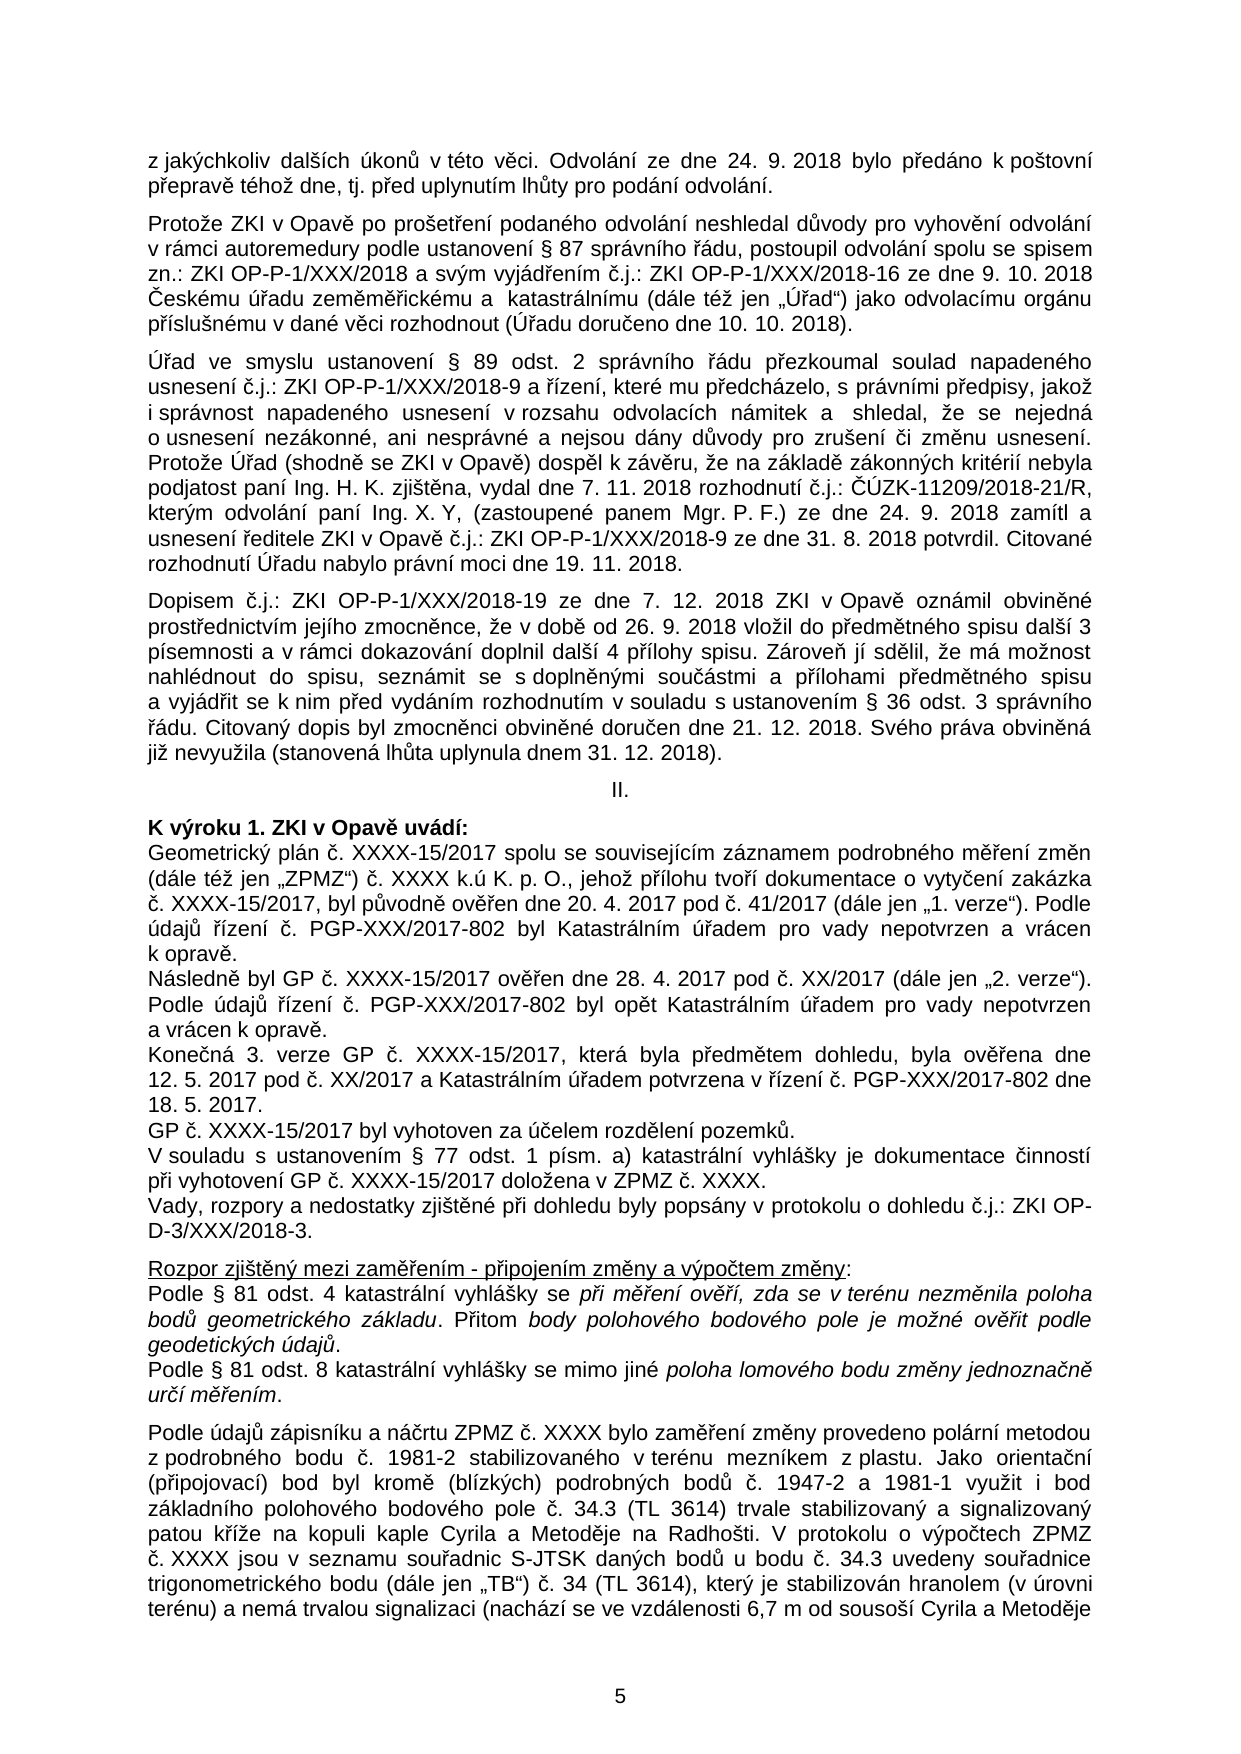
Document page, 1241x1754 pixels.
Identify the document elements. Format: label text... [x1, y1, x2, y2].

text Konečná 3. verze GP č. XXXX-15/2017, která byla předmětem dohledu, byla ověřena dne 12. 5. 2017 pod č. XX/2017 a Katastrálním úřadem potvrzena v řízení č. PGP-XXX/2017-802 dne 18. 5. 2017. [148, 1042, 1093, 1118]
text Geometrický plán č. XXXX-15/2017 spolu se souvisejícím záznamem podrobného měření změn (dále též jen „ZPMZ“) č. XXXX k.ú K. p. O., jehož přílohu tvoří dokumentace o vytyčení zakázka č. XXXX-15/2017, byl původně ověřen dne 20. 4. 2017 pod č. 41/2017 (dále jen „1. verze“). Podle údajů řízení č. PGP-XXX/2017-802 byl Katastrálním úřadem pro vady nepotvrzen a vrácen k opravě. [148, 840, 1093, 966]
text GP č. XXXX-15/2017 byl vyhotoven za účelem rozdělení pozemků. [148, 1118, 1093, 1143]
text K výroku 1. ZKI v Opavě uvádí: [148, 815, 1093, 840]
text Podle § 81 odst. 4 katastrální vyhlášky se při měření ověří, zda se v terénu nezměnila poloha bodů geometrického základu. Přitom body polohového bodového pole je možné ověřit podle geodetických údajů. [148, 1281, 1093, 1357]
text Následně byl GP č. XXXX-15/2017 ověřen dne 28. 4. 2017 pod č. XX/2017 (dále jen „2. verze“). Podle údajů řízení č. PGP-XXX/2017-802 byl opět Katastrálním úřadem pro vady nepotvrzen a vrácen k opravě. [148, 966, 1093, 1042]
text Protože ZKI v Opavě po prošetření podaného odvolání neshledal důvody pro vyhovění odvolání v rámci autoremedury podle ustanovení § 87 správního řádu, postoupil odvolání spolu se spisem zn.: ZKI OP-P-1/XXX/2018 a svým vyjádřením č.j.: ZKI OP-P-1/XXX/2018-16 ze dne 9. 10. 2018 Českému úřadu zeměměřickému a katastrálnímu (dále též jen „Úřad“) jako odvolacímu orgánu příslušnému v dané věci rozhodnout (Úřadu doručeno dne 10. 10. 2018). [148, 211, 1093, 337]
text Dopisem č.j.: ZKI OP-P-1/XXX/2018-19 ze dne 7. 12. 2018 ZKI v Opavě oznámil obviněné prostřednictvím jejího zmocněnce, že v době od 26. 9. 2018 vložil do předmětného spisu další 3 písemnosti a v rámci dokazování doplnil další 4 přílohy spisu. Zároveň jí sdělil, že má možnost nahlédnout do spisu, seznámit se s doplněnými součástmi a přílohami předmětného spisu a vyjádřit se k nim před vydáním rozhodnutím v souladu s ustanovením § 36 odst. 3 správního řádu. Citovaný dopis byl zmocněnci obviněné doručen dne 21. 12. 2018. Svého práva obviněná již nevyužila (stanovená lhůta uplynula dnem 31. 12. 2018). [148, 588, 1093, 765]
text Vady, rozpory a nedostatky zjištěné při dohledu byly popsány v protokolu o dohledu č.j.: ZKI OP-D-3/XXX/2018-3. [148, 1193, 1093, 1244]
text Podle § 81 odst. 8 katastrální vyhlášky se mimo jiné poloha lomového bodu změny jednoznačně určí měřením. [148, 1357, 1093, 1407]
text V souladu s ustanovením § 77 odst. 1 písm. a) katastrální vyhlášky je dokumentace činností při vyhotovení GP č. XXXX-15/2017 doložena v ZPMZ č. XXXX. [148, 1143, 1093, 1193]
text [148, 1420, 1093, 1622]
text Rozpor zjištěný mezi zaměřením - připojením změny a výpočtem změny: [148, 1256, 1093, 1281]
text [148, 148, 1093, 198]
text Úřad ve smyslu ustanovení § 89 odst. 2 správního řádu přezkoumal soulad napadeného usnesení č.j.: ZKI OP-P-1/XXX/2018-9 a řízení, které mu předcházelo, s právními předpisy, jakož i správnost napadeného usnesení v rozsahu odvolacích námitek a shledal, že se nejedná o usnesení nezákonné, ani nesprávné a nejsou dány důvody pro zrušení či změnu usnesení. Protože Úřad (shodně se ZKI v Opavě) dospěl k závěru, že na základě zákonných kritérií nebyla podjatost paní Ing. H. K. zjištěna, vydal dne 7. 11. 2018 rozhodnutí č.j.: ČÚZK-11209/2018-21/R, kterým odvolání paní Ing. X. Y, (zastoupené panem Mgr. P. F.) ze dne 24. 9. 2018 zamítl a usnesení ředitele ZKI v Opavě č.j.: ZKI OP-P-1/XXX/2018-9 ze dne 31. 8. 2018 potvrdil. Citované rozhodnutí Úřadu nabylo právní moci dne 19. 11. 2018. [148, 349, 1093, 576]
text II. [148, 777, 1093, 803]
